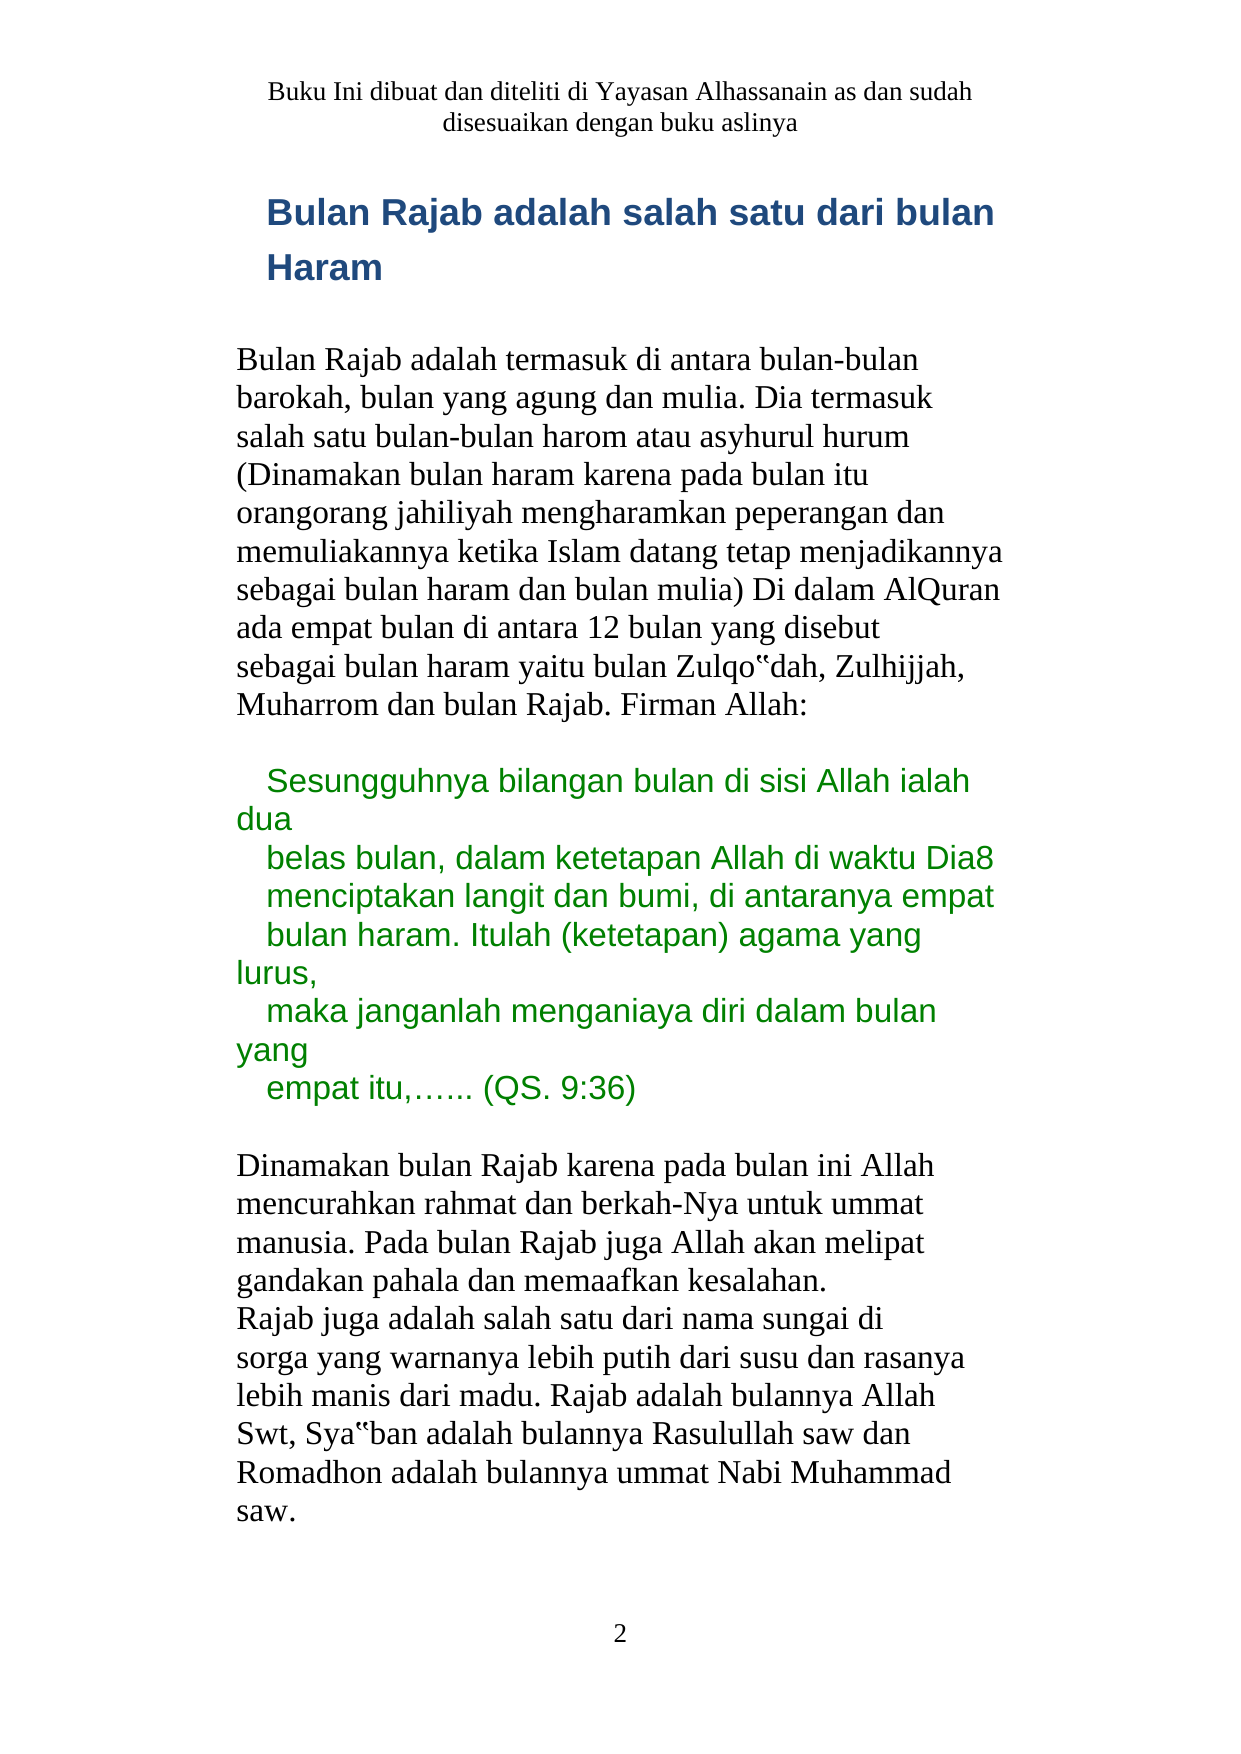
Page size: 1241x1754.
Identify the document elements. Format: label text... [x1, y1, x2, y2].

text maka janganlah menganiaya diri dalam bulan yang [236, 992, 1004, 1068]
subtitle Haram [236, 245, 1004, 288]
text belas bulan, dalam ketetapan Allah di waktu Dia8 [236, 838, 1004, 876]
text Muharrom dan bulan Rajab. Firman Allah: [236, 684, 1004, 723]
text empat itu,…... (QS. 9:36) [236, 1068, 1004, 1107]
text menciptakan langit dan bumi, di antaranya empat [236, 876, 1004, 915]
text bulan haram. Itulah (ketetapan) agama yang lurus, [236, 915, 1004, 992]
text gandakan pahala dan memaafkan kesalahan. [236, 1260, 1004, 1298]
text mencurahkan rahmat dan berkah-Nya untuk ummat [236, 1183, 1004, 1222]
text barokah, bulan yang agung dan mulia. Dia termasuk [236, 378, 1004, 416]
text manusia. Pada bulan Rajab juga Allah akan melipat [236, 1222, 1004, 1260]
text salah satu bulan-bulan harom atau asyhurul hurum [236, 416, 1004, 454]
text lebih manis dari madu. Rajab adalah bulannya Allah [236, 1375, 1004, 1413]
text Dinamakan bulan Rajab karena pada bulan ini Allah [236, 1145, 1004, 1183]
text Rajab juga adalah salah satu dari nama sungai di [236, 1298, 1004, 1337]
text Swt, Sya‟ban adalah bulannya Rasulullah saw dan [236, 1413, 1004, 1452]
text memuliakannya ketika Islam datang tetap menjadikannya sebagai bulan haram dan bulan mulia) Di dalam AlQuran ada empat bulan di antara 12 bulan yang disebut [236, 531, 1004, 646]
text Romadhon adalah bulannya ummat Nabi Muhammad [236, 1452, 1004, 1490]
text saw. [236, 1490, 1004, 1528]
text Bulan Rajab adalah termasuk di antara bulan-bulan [236, 339, 1004, 378]
subtitle Bulan Rajab adalah salah satu dari bulan [236, 190, 1004, 233]
text (Dinamakan bulan haram karena pada bulan itu orangorang jahiliyah mengharamkan peperangan dan [236, 454, 1004, 531]
text sebagai bulan haram yaitu bulan Zulqo‟dah, Zulhijjah, [236, 646, 1004, 684]
text sorga yang warnanya lebih putih dari susu dan rasanya [236, 1337, 1004, 1375]
text Sesungguhnya bilangan bulan di sisi Allah ialah dua [236, 761, 1004, 838]
